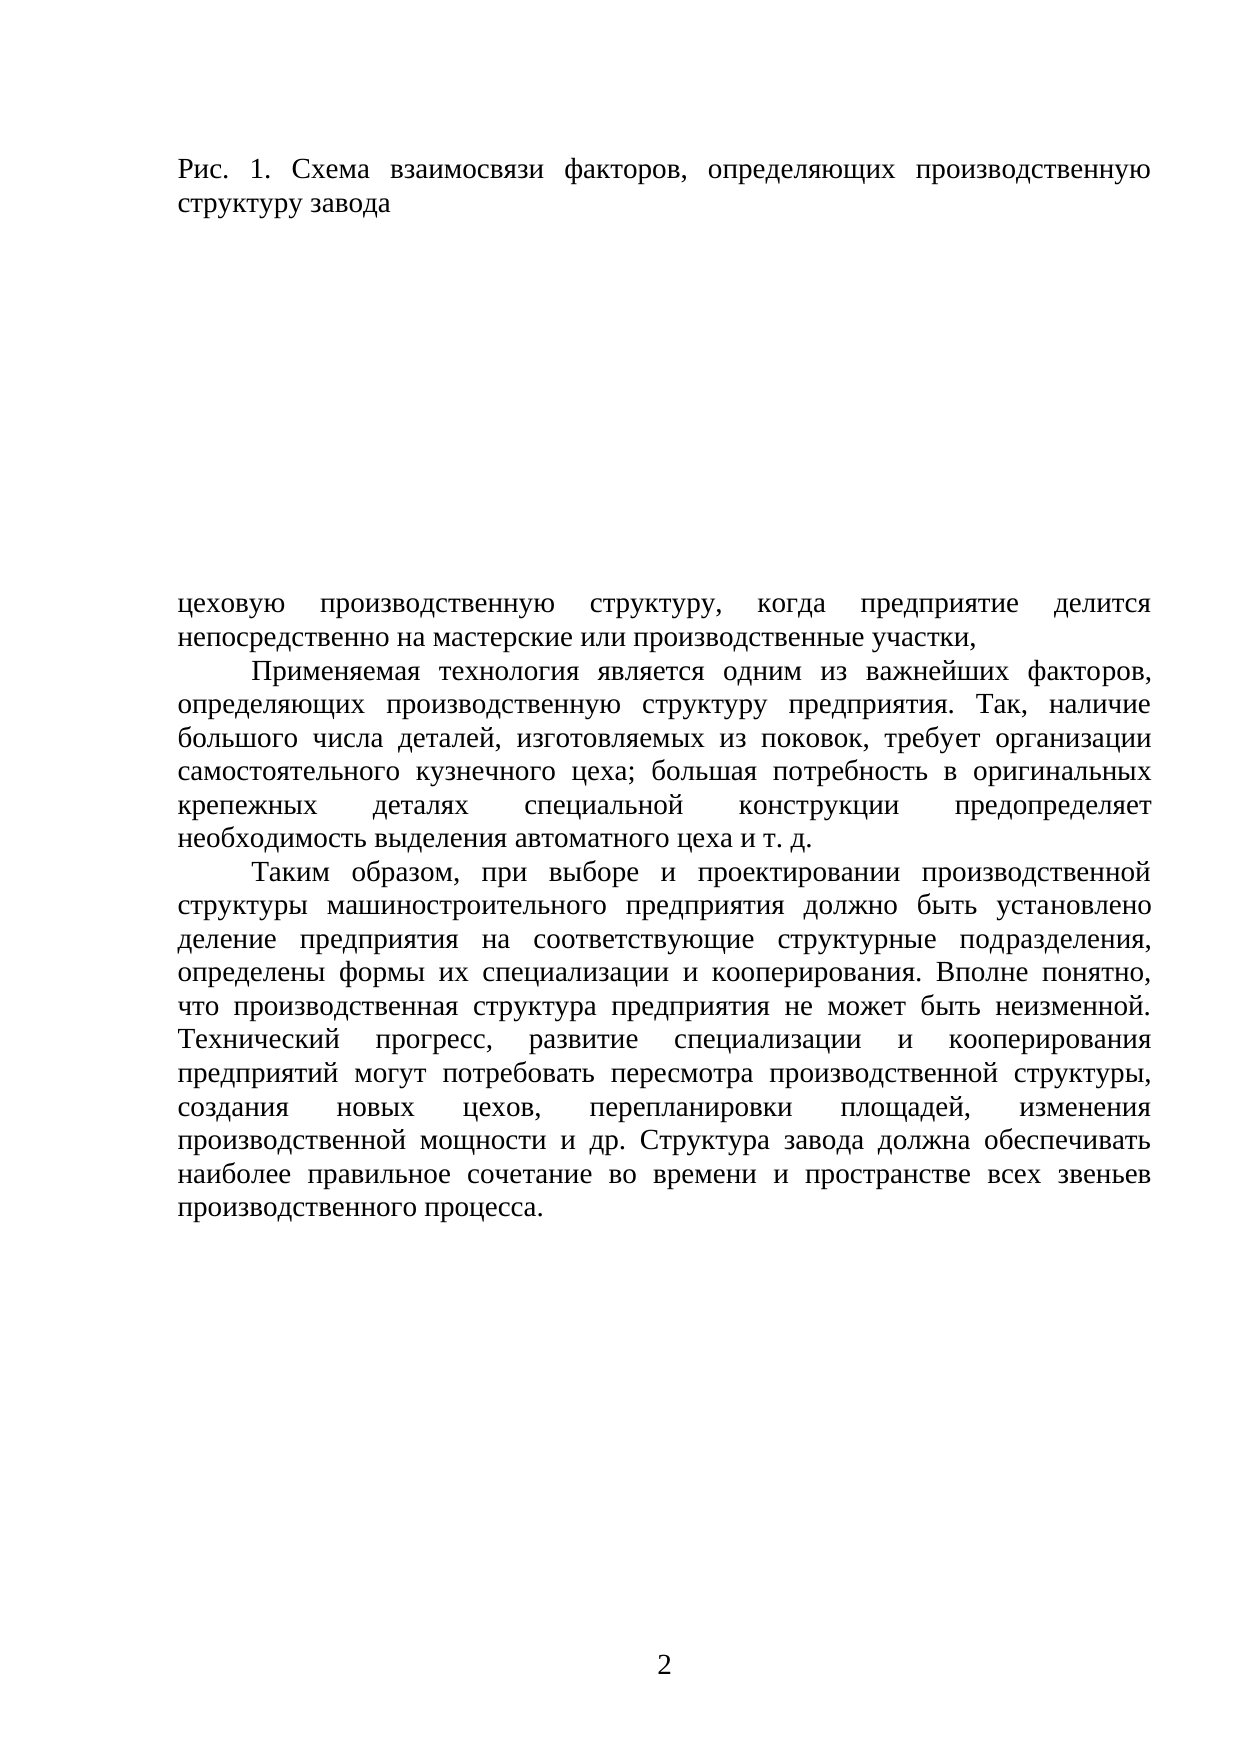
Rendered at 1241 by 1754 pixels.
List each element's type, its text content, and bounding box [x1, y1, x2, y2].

text Таким образом, при выборе и проектировании производственной структуры машиностроительного предприятия должно быть установлено деление предприятия на соответствующие структурные подразделения, определены формы их специализации и кооперирования. Вполне понятно, что производственная структура предприятия не может быть неизменной. Технический прогресс, развитие специализации и кооперирования предприятий могут потребовать пересмотра производственной структуры, создания новых цехов, перепланировки площадей, изменения производственной мощности и др. Структура завода должна обеспечивать наиболее правильное сочетание во времени и пространстве всех звеньев производственного процесса. [177, 854, 1152, 1223]
text Применяемая технология является одним из важнейших факторов, определяющих производственную структуру предприятия. Так, наличие большого числа деталей, изготовляемых из поковок, требует организации самостоятельного кузнечного цеха; большая потребность в оригинальных крепежных деталях специальной конструкции предопределяет необходимость выделения автоматного цеха и т. д. [177, 653, 1152, 854]
text цеховую производственную структуру, когда предприятие делится непосредственно на мастерские или производственные участки, [177, 219, 1152, 653]
text Рис. 1. Схема взаимосвязи факторов, определяющих производственную структуру завода [177, 152, 1152, 219]
